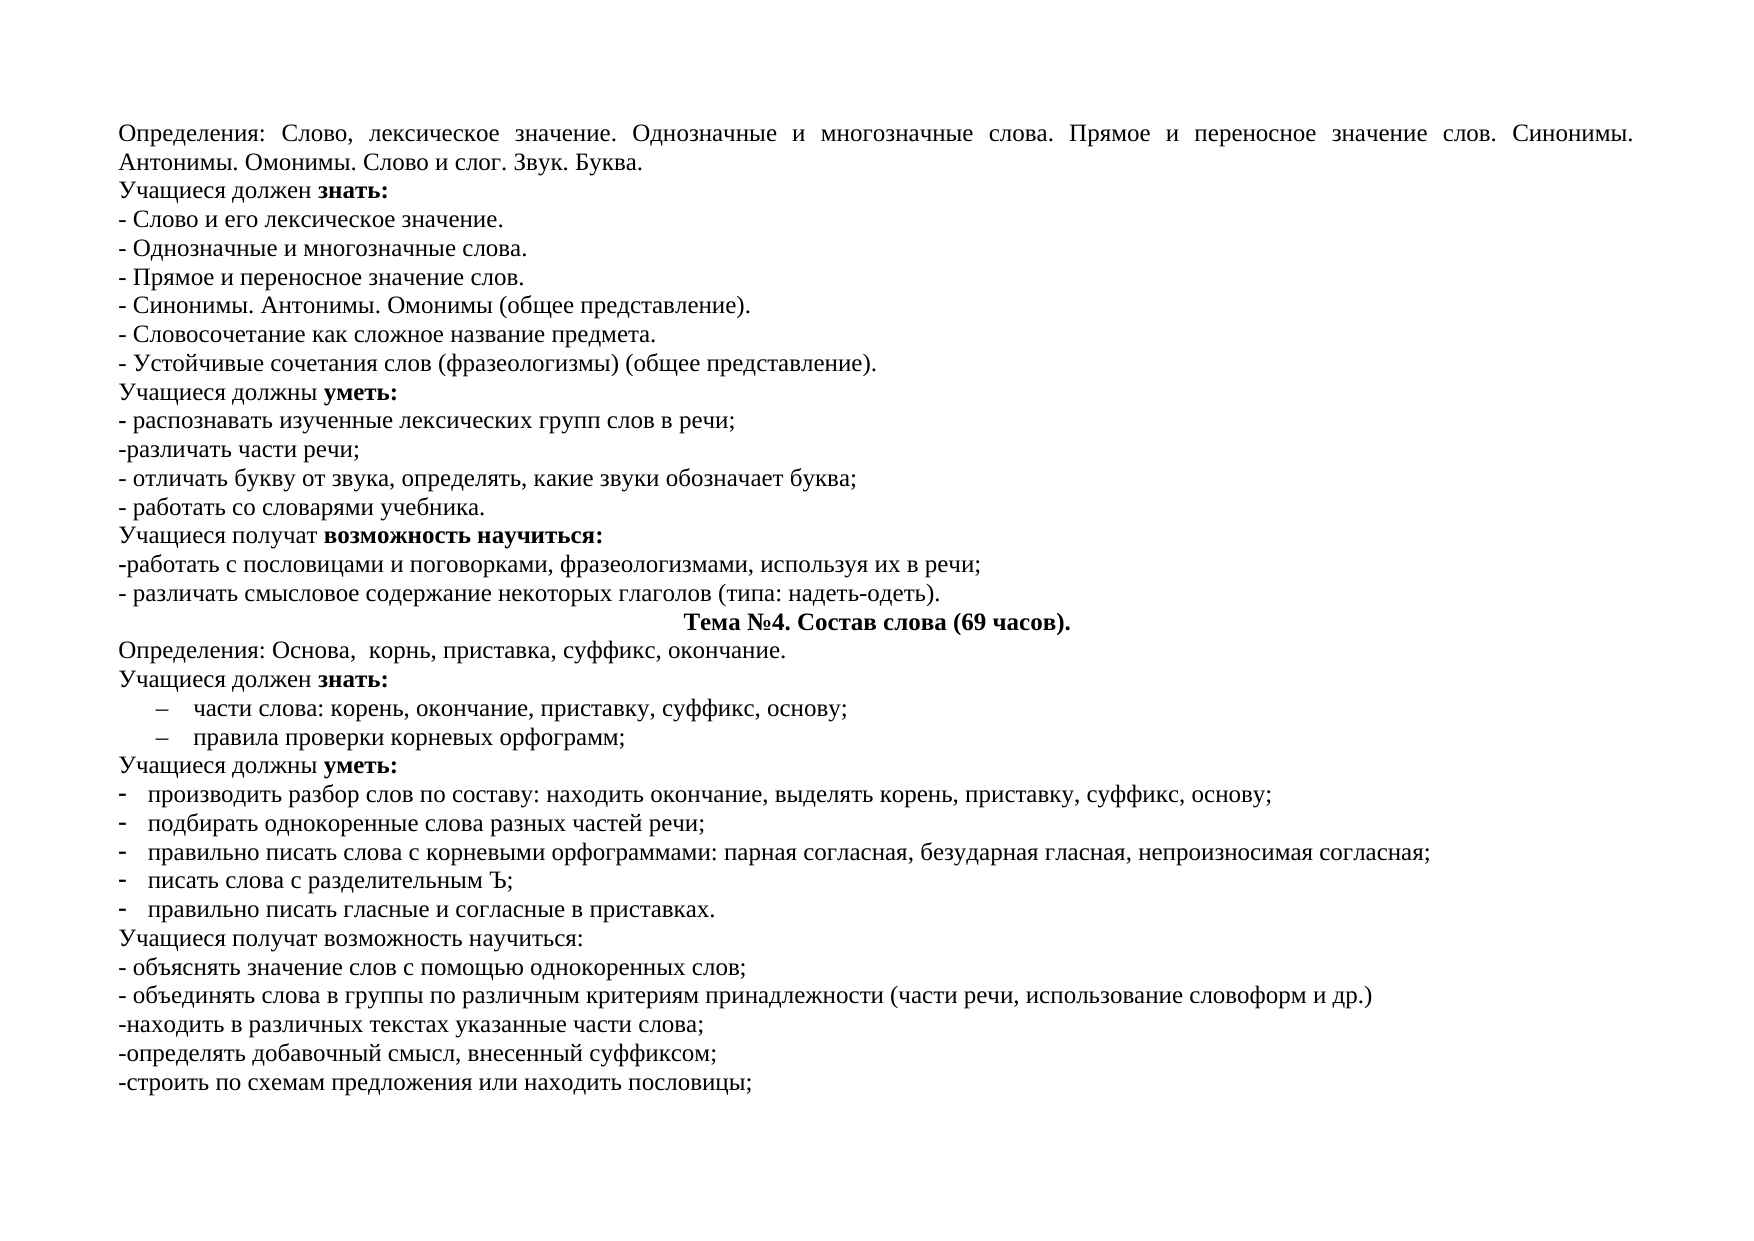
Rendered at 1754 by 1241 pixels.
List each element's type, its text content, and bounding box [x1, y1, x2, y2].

text Определения: Основа, корнь, приставка, суффикс, окончание. [118, 636, 1636, 664]
text Тема №4. Состав слова (69 часов). [118, 607, 1636, 636]
text - Синонимы. Антонимы. Омонимы (общее представление). [118, 291, 1636, 319]
text - объяснять значение слов с помощью однокоренных слов; [118, 952, 1636, 981]
text Учащиеся получат возможность научиться: [118, 923, 1636, 952]
text -строить по схемам предложения или находить пословицы; [118, 1067, 1636, 1096]
list правильно писать гласные и согласные в приставках. [118, 894, 1636, 923]
text - Слово и его лексическое значение. [118, 204, 1636, 233]
list писать слова с разделительным Ъ; [118, 866, 1636, 894]
text Учащиеся получат возможность научиться: [118, 521, 1636, 549]
text Определения: Слово, лексическое значение. Однозначные и многозначные слова. Прямое и переносное значение слов. Синонимы. Антонимы. Омонимы. Слово и слог. Звук. Буква. [118, 118, 1636, 176]
text -работать с пословицами и поговорками, фразеологизмами, используя их в речи; [118, 549, 1636, 578]
list правила проверки корневых орфограмм; [156, 722, 1636, 751]
text - отличать букву от звука, определять, какие звуки обозначает буква; [118, 463, 1636, 492]
text Учащиеся должен знать: [118, 176, 1636, 204]
text Учащиеся должны уметь: [118, 751, 1636, 779]
text Учащиеся должны уметь: [118, 377, 1636, 406]
text - различать смысловое содержание некоторых глаголов (типа: надеть-одеть). [118, 578, 1636, 607]
text - Однозначные и многозначные слова. [118, 233, 1636, 262]
list части слова: корень, окончание, приставку, суффикс, основу; [156, 693, 1636, 722]
list правильно писать слова с корневыми орфограммами: парная согласная, безударная гласная, непроизносимая согласная; [118, 837, 1636, 866]
text - распознавать изученные лексических групп слов в речи; [118, 406, 1636, 434]
text - Прямое и переносное значение слов. [118, 262, 1636, 291]
text - Устойчивые сочетания слов (фразеологизмы) (общее представление). [118, 348, 1636, 377]
text - Словосочетание как сложное название предмета. [118, 319, 1636, 348]
text -различать части речи; [118, 434, 1636, 463]
text Учащиеся должен знать: [118, 664, 1636, 693]
list подбирать однокоренные слова разных частей речи; [118, 808, 1636, 837]
text - работать со словарями учебника. [118, 492, 1636, 521]
list производить разбор слов по составу: находить окончание, выделять корень, приставку, суффикс, основу; [118, 779, 1636, 808]
text - объединять слова в группы по различным критериям принадлежности (части речи, использование словоформ и др.) [118, 981, 1636, 1009]
text -находить в различных текстах указанные части слова; [118, 1009, 1636, 1038]
text -определять добавочный смысл, внесенный суффиксом; [118, 1038, 1636, 1067]
